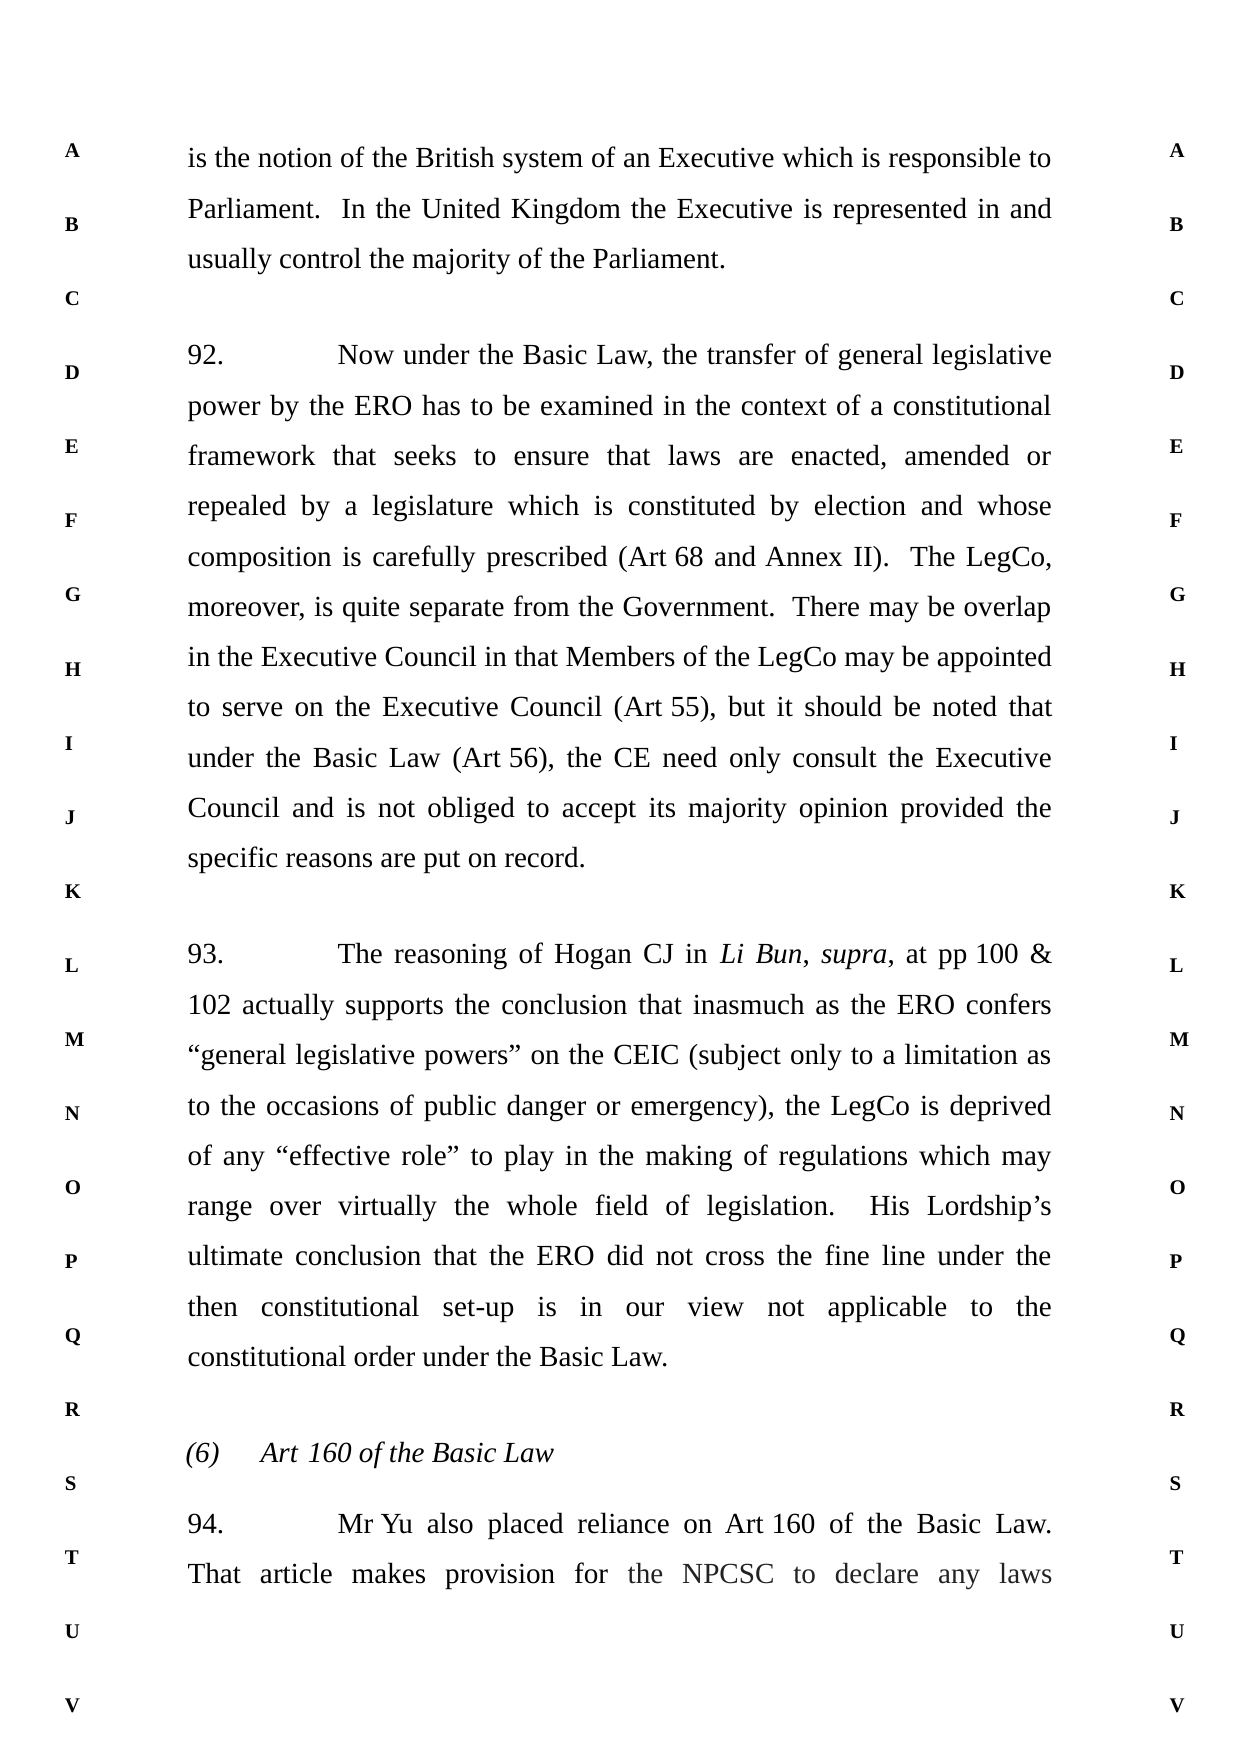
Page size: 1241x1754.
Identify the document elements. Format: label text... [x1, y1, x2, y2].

text The reasoning of Hogan CJ in Li Bun, supra, at pp 100 & 102 actually supports the conclusion that inasmuch as the ERO confers “general legislative powers” on the CEIC (subject only to a limitation as to the occasions of public danger or emergency), the LegCo is deprived of any “effective role” to play in the making of regulations which may range over virtually the whole field of legislation. His Lordship’s ultimate conclusion that the ERO did not cross the fine line under the then constitutional set-up is in our view not applicable to the constitutional order under the Basic Law. [187, 937, 1053, 1373]
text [187, 1506, 1053, 1590]
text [187, 141, 1053, 275]
text Now under the Basic Law, the transfer of general legislative power by the ERO has to be examined in the context of a constitutional framework that seeks to ensure that laws are enacted, amended or repealed by a legislature which is constituted by election and whose composition is carefully prescribed (Art 68 and Annex II). The LegCo, moreover, is quite separate from the Government. There may be overlap in the Executive Council in that Members of the LegCo may be appointed to serve on the Executive Council (Art 55), but it should be noted that under the Basic Law (Art 56), the CE need only consult the Executive Council and is not obliged to accept its majority opinion provided the specific reasons are put on record. [187, 337, 1053, 874]
text (6) Art 160 of the Basic Law [185, 1435, 1053, 1469]
